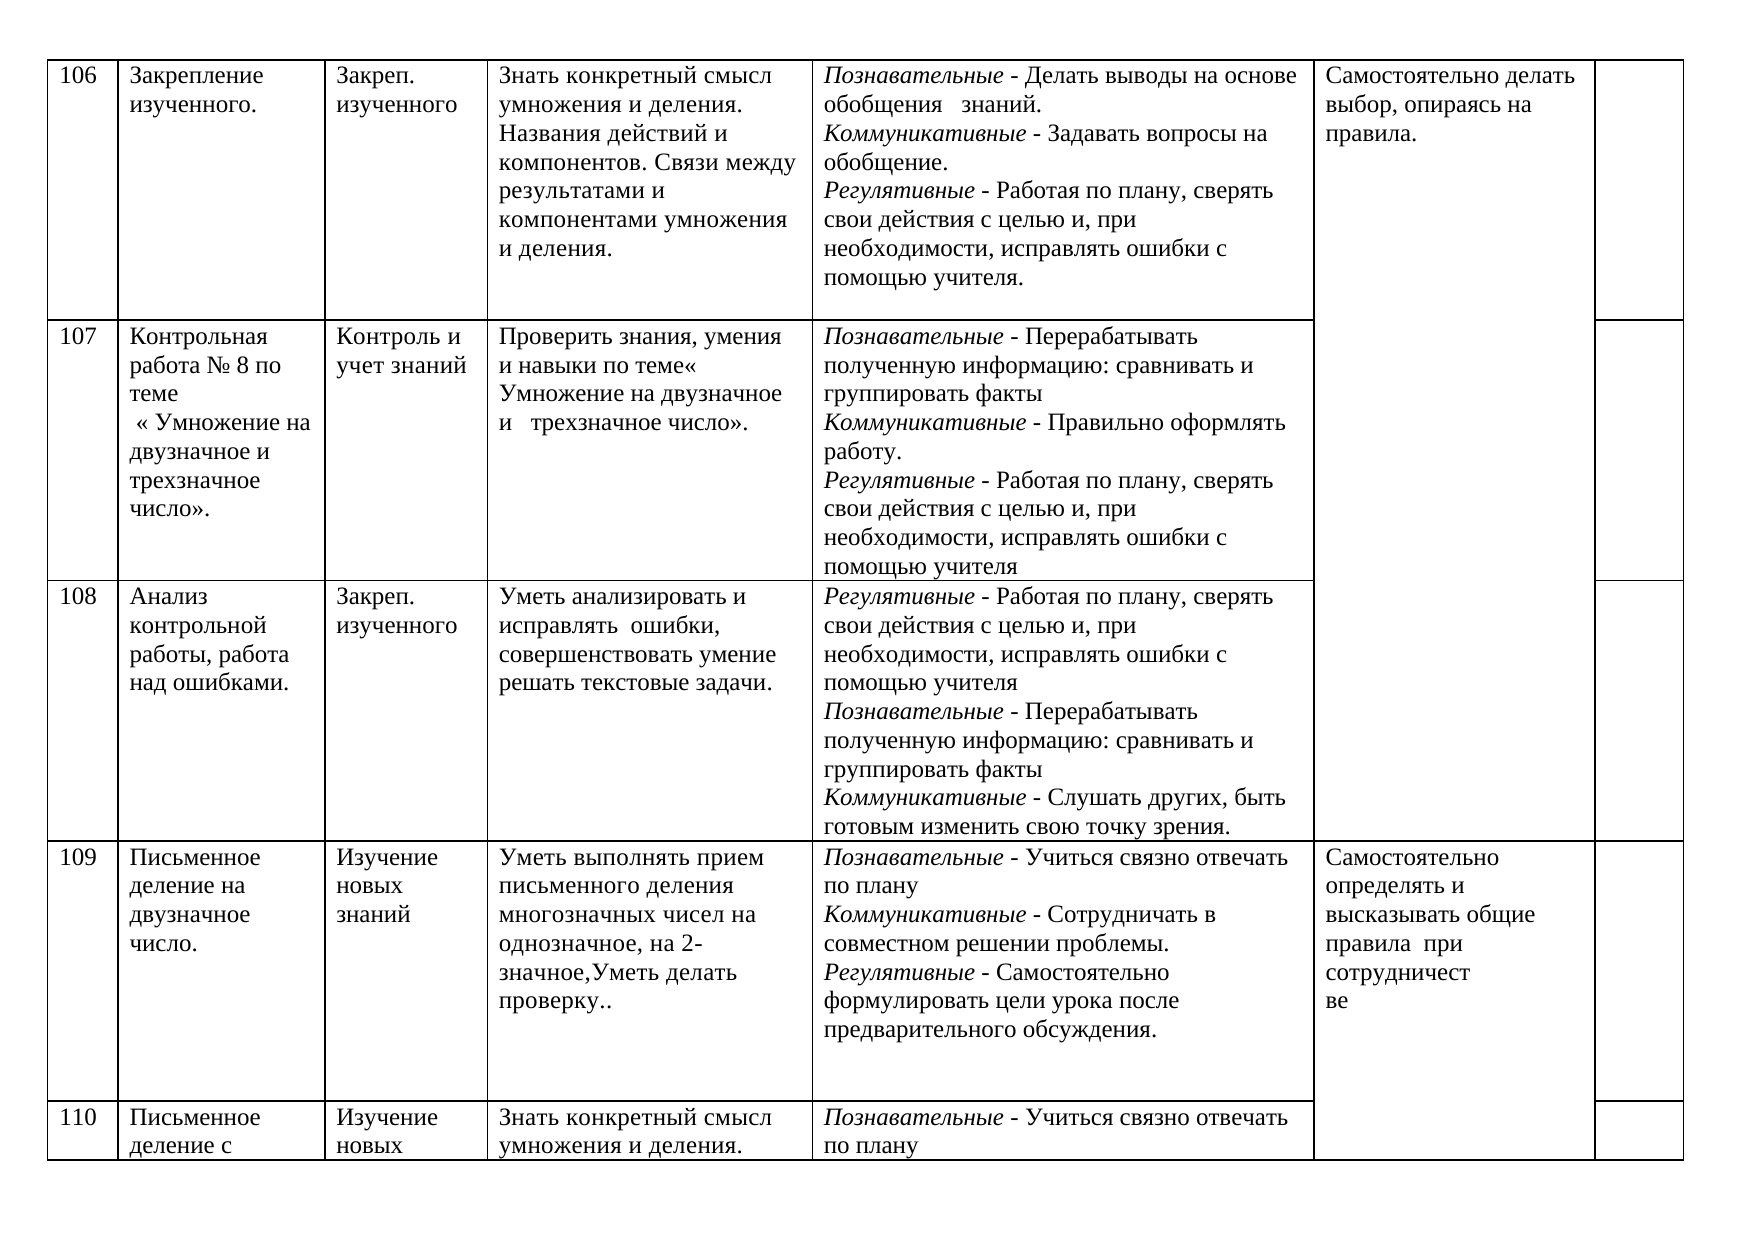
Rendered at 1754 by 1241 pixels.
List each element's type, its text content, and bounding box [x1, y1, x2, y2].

table_cell Знать конкретный смысл умножения и деления. Названия действий и компонентов. Связи между результатами и компонентами умножения и деления. [488, 61, 812, 319]
table_cell Уметь выполнять прием письменного деления многозначных чисел на однозначное, на 2-значное,Уметь делать проверку.. [488, 842, 812, 1100]
table_cell Познавательные - Делать выводы на основе обобщения знаний. Коммуникативные - Задавать вопросы на обобщение. Регулятивные - Работая по плану, сверять свои действия с целью и, при необходимости, исправлять ошибки с помощью учителя. [813, 61, 1313, 319]
table_cell Уметь анализировать и исправлять ошибки, совершенствовать умение решать текстовые задачи. [488, 581, 812, 840]
table_cell Закреп. изученного [326, 581, 487, 840]
table_cell Закреп. изученного [326, 61, 487, 319]
table_cell Самостоятельно делать выбор, опираясь на правила. [1315, 61, 1594, 840]
table_cell Контрольная работа № 8 по теме « Умножение на двузначное и трехзначное число». [119, 321, 324, 580]
table_cell 106 [48, 61, 117, 319]
table_cell Самостоятельно определять и высказывать общие правила при сотрудничест ве [1315, 842, 1594, 1159]
table_cell 110 [48, 1102, 117, 1159]
table_cell 107 [48, 321, 117, 580]
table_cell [326, 1102, 487, 1159]
table_cell [1596, 1102, 1683, 1159]
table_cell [119, 1102, 324, 1159]
table_cell [1596, 581, 1683, 840]
table_cell Закрепление изученного. [119, 61, 324, 319]
table_cell Контроль и учет знаний [326, 321, 487, 580]
table_cell Познавательные - Перерабатывать полученную информацию: сравнивать и группировать факты Коммуникативные - Правильно оформлять работу. Регулятивные - Работая по плану, сверять свои действия с целью и, при необходимости, исправлять ошибки с помощью учителя [813, 321, 1313, 580]
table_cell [813, 1102, 1313, 1159]
table_cell Изучение новых знаний [326, 842, 487, 1100]
table_cell [1596, 61, 1683, 319]
table_cell 109 [48, 842, 117, 1100]
table_cell 108 [48, 581, 117, 840]
table_cell [1596, 842, 1683, 1100]
table_cell Анализ контрольной работы, работа над ошибками. [119, 581, 324, 840]
table_cell Регулятивные - Работая по плану, сверять свои действия с целью и, при необходимости, исправлять ошибки с помощью учителя Познавательные - Перерабатывать полученную информацию: сравнивать и группировать факты Коммуникативные - Слушать других, быть готовым изменить свою точку зрения. [813, 581, 1313, 840]
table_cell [488, 1102, 812, 1159]
table_cell Проверить знания, умения и навыки по теме« Умножение на двузначное и трехзначное число». [488, 321, 812, 580]
table_cell Письменное деление на двузначное число. [119, 842, 324, 1100]
table_cell Познавательные - Учиться связно отвечать по плану Коммуникативные - Сотрудничать в совместном решении проблемы. Регулятивные - Самостоятельно формулировать цели урока после предварительного обсуждения. [813, 842, 1313, 1100]
table_cell [1596, 321, 1683, 580]
